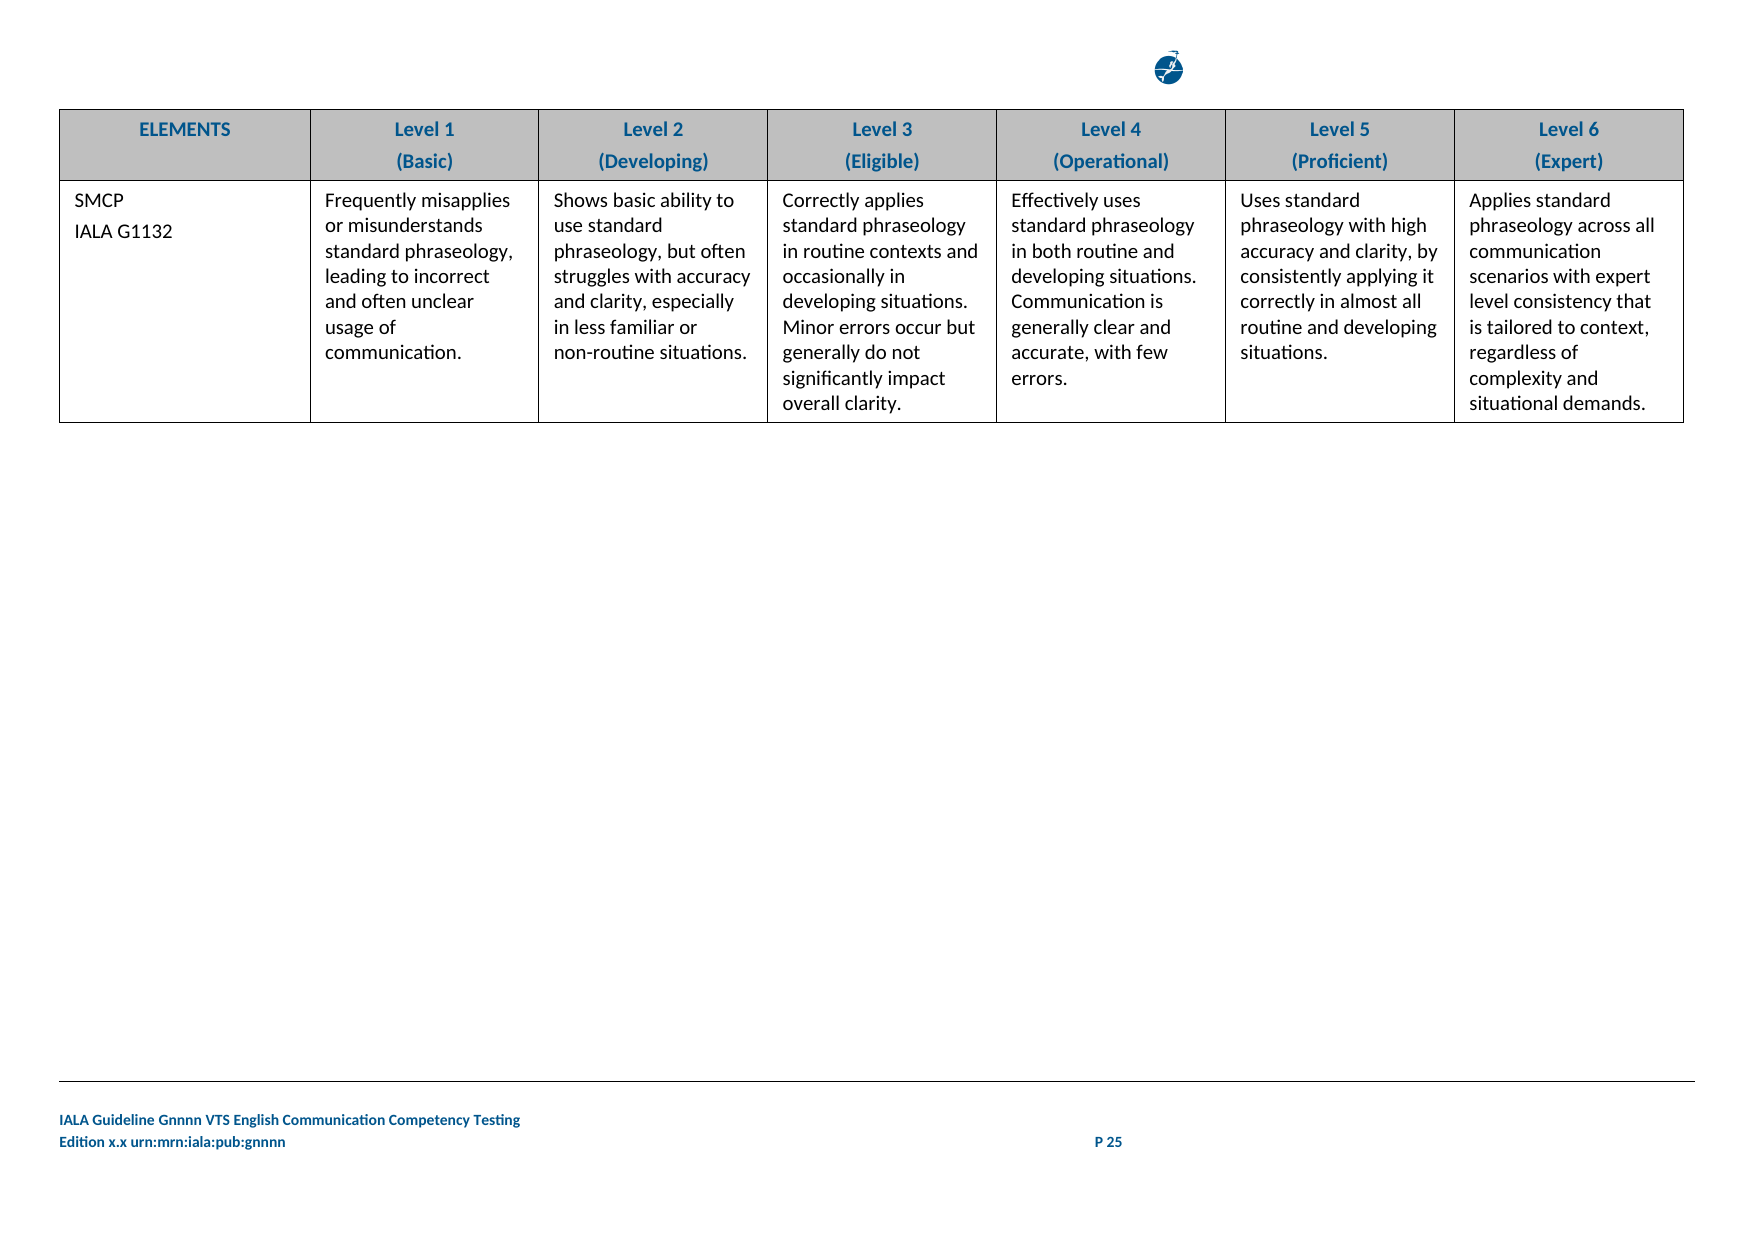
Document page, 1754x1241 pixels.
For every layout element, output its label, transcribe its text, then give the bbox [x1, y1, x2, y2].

table_header Level 5 (Proficient) [1226, 110, 1454, 180]
picture [1123, 0, 1242, 109]
table_header Level 4 (Operational) [997, 110, 1225, 180]
table_cell Effectively uses standard phraseology in both routine and developing situations. Communication is generally clear and accurate, with few errors. [997, 181, 1225, 422]
table_header Level 1 (Basic) [311, 110, 538, 180]
table_header Level 3 (Eligible) [768, 110, 996, 180]
table_cell Applies standard phraseology across all communication scenarios with expert level consistency that is tailored to context, regardless of complexity and situational demands. [1455, 181, 1683, 422]
table_header Level 2 (Developing) [539, 110, 767, 180]
table_cell SMCP IALA G1132 [60, 181, 310, 422]
table_cell Shows basic ability to use standard phraseology, but often struggles with accuracy and clarity, especially in less familiar or non-routine situations. [539, 181, 767, 422]
table_cell Correctly applies standard phraseology in routine contexts and occasionally in developing situations. Minor errors occur but generally do not significantly impact overall clarity. [768, 181, 996, 422]
table_header ELEMENTS [60, 110, 310, 180]
table_cell Uses standard phraseology with high accuracy and clarity, by consistently applying it correctly in almost all routine and developing situations. [1226, 181, 1454, 422]
table_header Level 6 (Expert) [1455, 110, 1683, 180]
table_cell Frequently misapplies or misunderstands standard phraseology, leading to incorrect and often unclear usage of communication. [311, 181, 538, 422]
